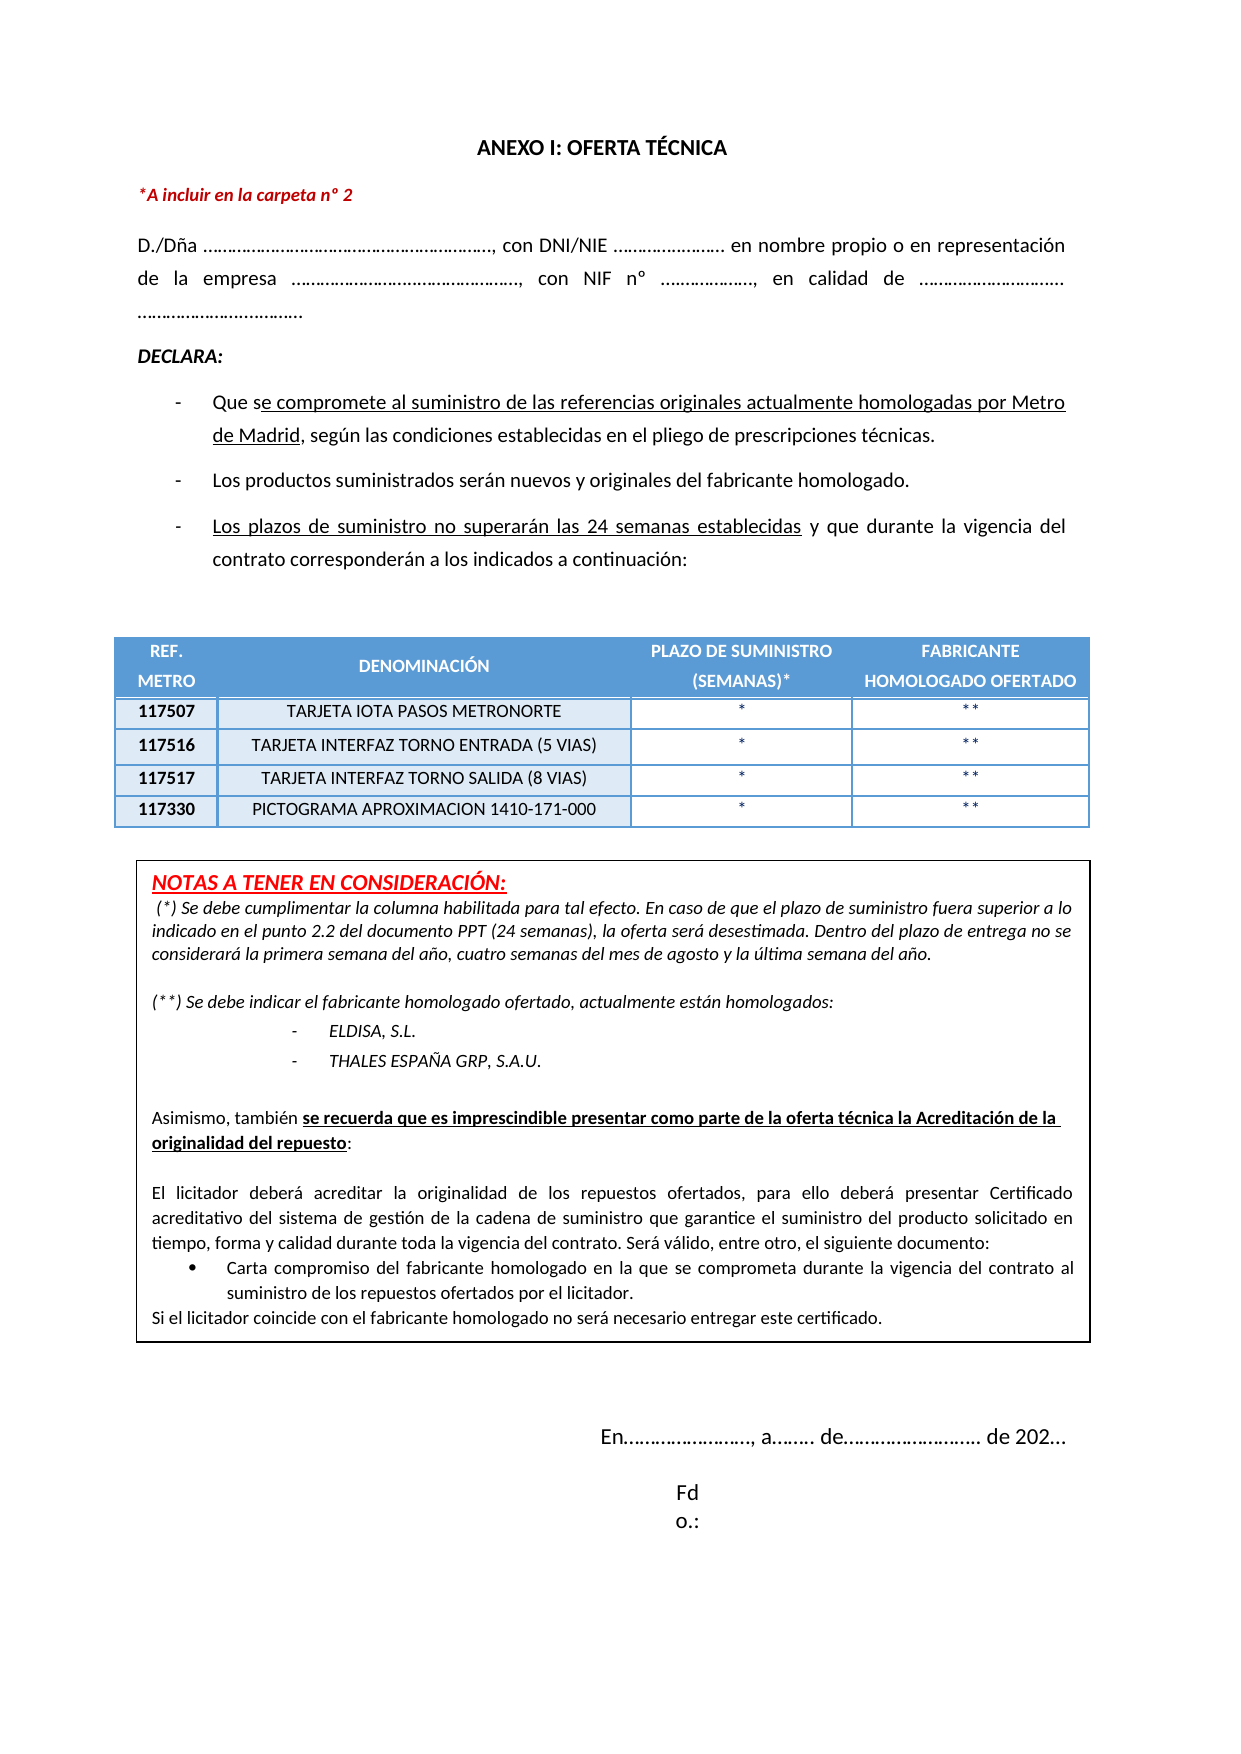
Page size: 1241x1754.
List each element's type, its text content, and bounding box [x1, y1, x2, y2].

list Los plazos de suministro no superarán las 24 semanas establecidas y que durante la vigencia del contrato corresponderán a los indicados a continuación: [175, 513, 1066, 571]
table_cell TARJETA INTERFAZ TORNO SALIDA (8 VIAS) [219, 766, 630, 795]
text En……………………, a…….. de…………………….. de 202… [137, 1422, 1066, 1450]
list Los productos suministrados serán nuevos y originales del fabricante homologado. [175, 467, 1066, 493]
table_cell 117330 [116, 797, 216, 826]
table_cell TARJETA INTERFAZ TORNO ENTRADA (5 VIAS) [219, 730, 630, 764]
table_cell 117507 [116, 700, 216, 728]
table_header REF. METRO [116, 639, 216, 697]
subtitle ANEXO I: OFERTA TÉCNICA [137, 133, 1066, 161]
text D./Dña ……………………………………………………, con DNI/NIE …………..……… en nombre propio o en representación de la empresa ……………………..…………………, con NIF nº ….……………, en calidad de ………………………...…………………....……… [137, 232, 1066, 323]
table_cell ** [853, 730, 1088, 764]
table_cell 117516 [116, 730, 216, 764]
table_header FABRICANTE HOMOLOGADO OFERTADO [853, 639, 1088, 697]
table_cell 117517 [116, 766, 216, 795]
table_cell * [632, 797, 851, 826]
table_header PLAZO DE SUMINISTRO (SEMANAS)* [632, 639, 851, 697]
list Que se compromete al suministro de las referencias originales actualmente homologadas por Metro de Madrid, según las condiciones establecidas en el pliego de prescripciones técnicas. [175, 389, 1066, 447]
text Fdo.: [512, 1478, 699, 1534]
table_header DENOMINACIÓN [219, 639, 630, 697]
table_cell TARJETA IOTA PASOS METRONORTE [219, 700, 630, 728]
text *A incluir en la carpeta nº 2 [137, 182, 1066, 207]
table_cell * [632, 730, 851, 764]
table_cell ** [853, 766, 1088, 795]
table_cell * [632, 700, 851, 728]
table_cell ** [853, 700, 1088, 728]
text DECLARA: [137, 343, 1066, 369]
table_cell PICTOGRAMA APROXIMACION 1410-171-000 [219, 797, 630, 826]
table_cell * [632, 766, 851, 795]
table_cell ** [853, 797, 1088, 826]
